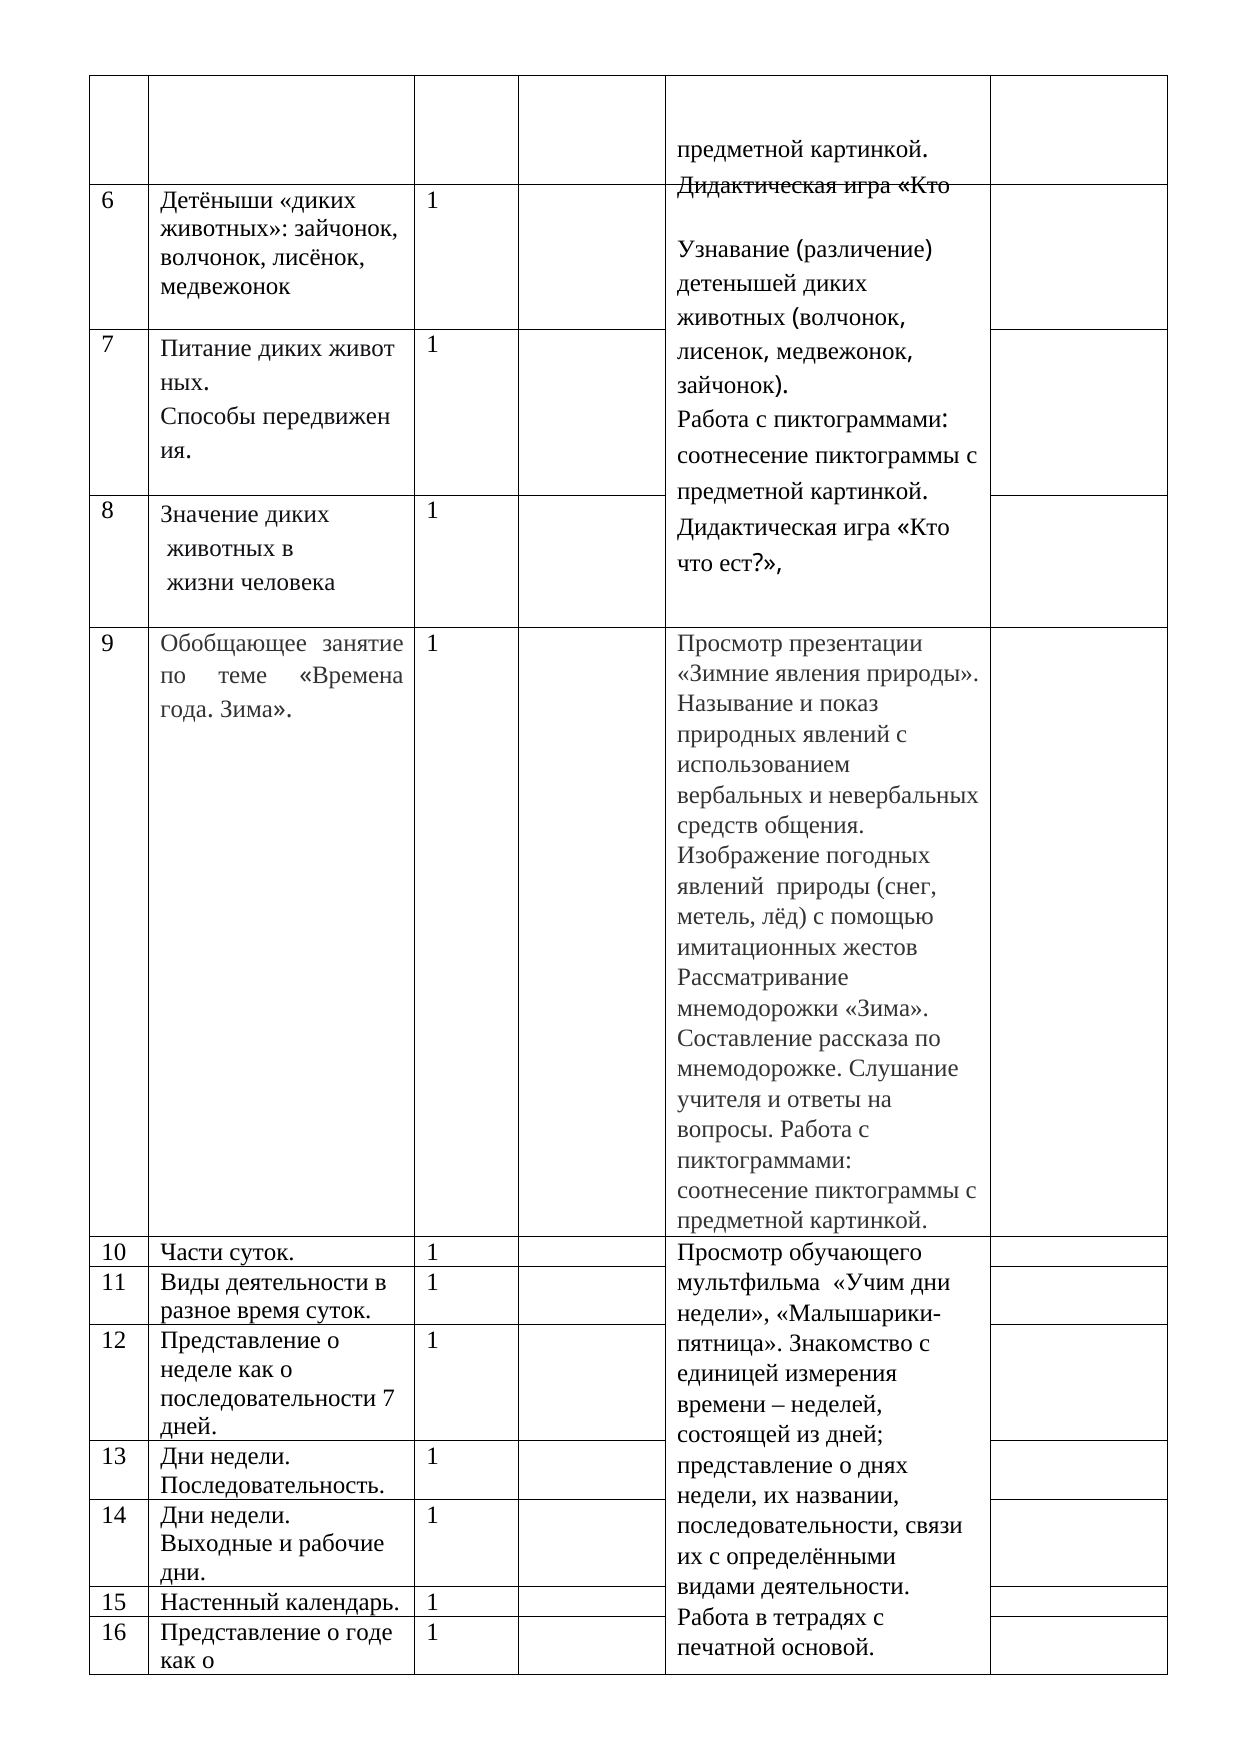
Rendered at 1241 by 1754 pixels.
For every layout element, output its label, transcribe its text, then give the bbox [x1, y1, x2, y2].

table_cell [991, 185, 1167, 328]
table_cell [991, 1441, 1167, 1499]
table_cell Просмотр обучающего мультфильма «Учим дни недели», «Малышарики- пятница». Знакомство с единицей измерения времени – неделей, состоящей из дней; представление о днях недели, их названии, последовательности, связи их с определёнными видами деятельности. Работа в тетрадях с печатной основой. Беседа по теме урока. Рассматривание иллюстраций с различными временами года, узнавание. Ответы на вопросы. Составление рассказа о сезоне с помощью пиктограмм. [666, 1237, 990, 1674]
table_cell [149, 76, 414, 184]
table_cell 1 [415, 1237, 518, 1266]
table_cell 1 [415, 185, 518, 328]
table_cell [991, 76, 1167, 184]
table_cell 1 [415, 76, 518, 184]
table_cell Узнавание (различение) детенышей диких животных (волчонок, лисенок, медвежонок, зайчонок). Работа с пиктограммами: соотнесение пиктограммы с предметной картинкой. Дидактическая игра «Кто что ест?», [666, 185, 990, 627]
table_cell 1 [415, 496, 518, 627]
table_cell [991, 1587, 1167, 1616]
table_cell 13 [90, 1441, 148, 1499]
table_cell [991, 628, 1167, 1236]
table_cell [149, 1617, 414, 1674]
table_cell 11 [90, 1267, 148, 1324]
table_cell [519, 185, 665, 328]
table_cell Значение диких животных в жизни человека [149, 496, 414, 627]
table_cell Просмотр презентации «Зимние явления природы». Называние и показ природных явлений с использованием вербальных и невербальных средств общения. Изображение погодных явлений природы (снег, метель, лёд) с помощью имитационных жестов Рассматривание мнемодорожки «Зима». Составление рассказа по мнемодорожке. Слушание учителя и ответы на вопросы. Работа с пиктограммами: соотнесение пиктограммы с предметной картинкой. [666, 628, 990, 1236]
table_cell 10 [90, 1237, 148, 1266]
table_cell Настенный календарь. [149, 1587, 414, 1616]
table_cell 16 [90, 1617, 148, 1674]
table_cell [519, 1237, 665, 1266]
table_cell Виды деятельности в разное время суток. [149, 1267, 414, 1324]
table_cell 9 [90, 628, 148, 1236]
table_cell [519, 1325, 665, 1440]
table_cell 1 [415, 1325, 518, 1440]
table_cell [519, 76, 665, 184]
table_cell Обобщающее занятие по теме «Времена года. Зима». [149, 628, 414, 1236]
table_cell [519, 1500, 665, 1586]
table_cell Дни недели. Последовательность. [149, 1441, 414, 1499]
table_cell Питание диких животных. Способы передвижения. [149, 330, 414, 494]
table_cell 5 [90, 76, 148, 184]
table_cell 1 [415, 1587, 518, 1616]
table_cell 1 [415, 1267, 518, 1324]
table_cell [519, 1441, 665, 1499]
table_cell Представление о неделе как о последовательности 7 дней. [217, 1325, 414, 1440]
table_cell Дни недели. Выходные и рабочие дни. [149, 1500, 414, 1586]
table_cell [991, 330, 1167, 494]
table_cell 12 [90, 1325, 148, 1440]
table_cell [991, 1267, 1167, 1324]
table_cell Части суток. [149, 1237, 414, 1266]
table_cell [519, 496, 665, 627]
table_cell [991, 1325, 1167, 1440]
table_cell 14 [90, 1500, 148, 1586]
table_cell [991, 496, 1167, 627]
table_cell [991, 1237, 1167, 1266]
table_cell [991, 1500, 1167, 1586]
table_cell 1 [415, 1500, 518, 1586]
table_cell [519, 1267, 665, 1324]
table_cell [991, 1617, 1167, 1674]
table_cell [519, 1617, 665, 1674]
table_cell [519, 330, 665, 494]
table_cell 6 [90, 185, 148, 328]
table_cell Детёныши «диких животных»: зайчонок, волчонок, лисёнок, медвежонок [149, 185, 414, 328]
table_cell [519, 628, 665, 1236]
table_cell 15 [90, 1587, 148, 1616]
table_cell 7 [90, 330, 148, 494]
table_cell 1 [415, 1441, 518, 1499]
table_cell 1 [415, 1617, 518, 1674]
table_cell 8 [90, 496, 148, 627]
table_cell 1 [415, 628, 518, 1236]
table_cell [519, 1587, 665, 1616]
table_cell 1 [415, 330, 518, 494]
